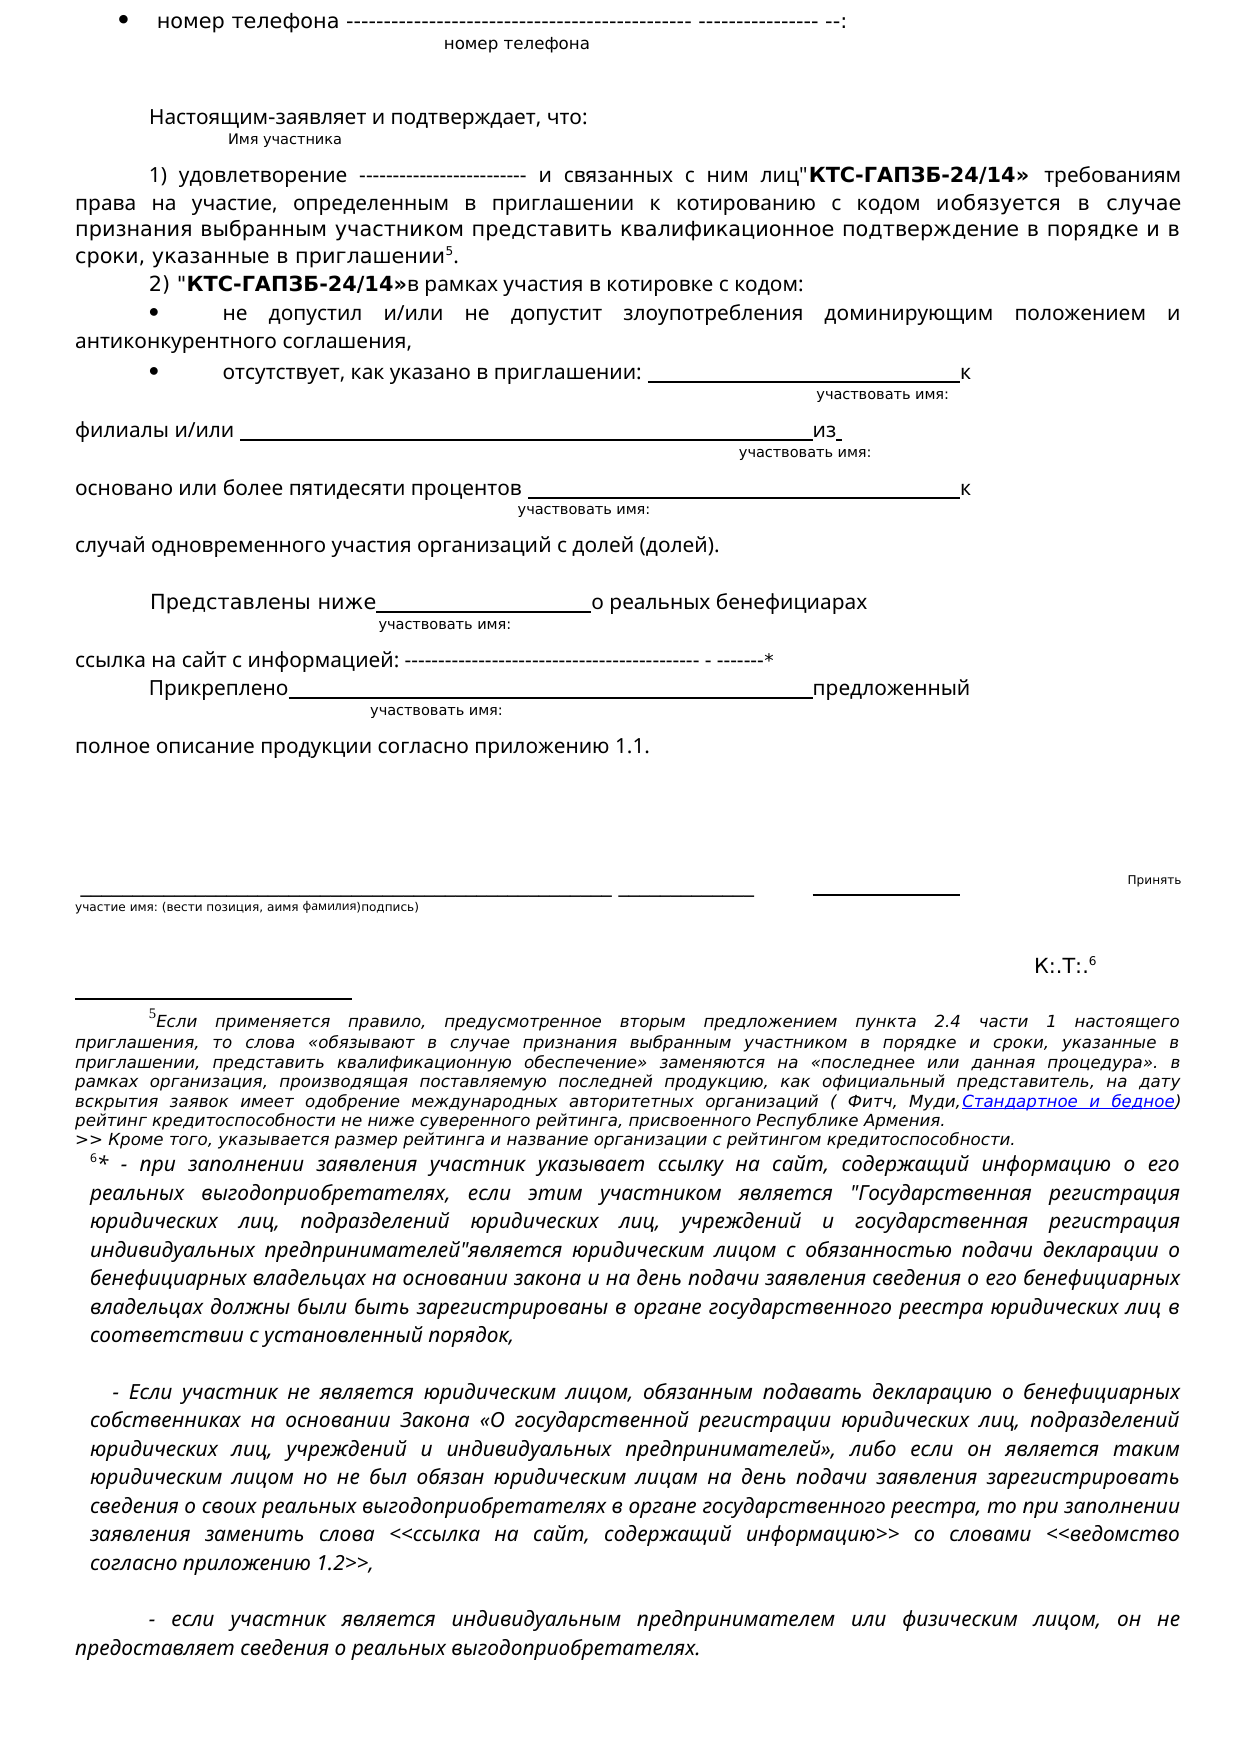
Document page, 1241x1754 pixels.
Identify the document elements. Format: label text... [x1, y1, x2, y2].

text основано или более пятидесяти процентов к [75, 473, 1181, 501]
list номер телефона ---------------------------------------------- ---------------- --: [119, 9, 1181, 34]
text номер телефона [444, 34, 1181, 53]
text 2) "КТС-ГАПЗБ-24/14»в рамках участия в котировке с кодом: [75, 269, 1181, 298]
text ссылка на сайт с информацией: -------------------------------------------- - -------* [75, 645, 1181, 673]
text Прикреплено предложенный [75, 673, 1181, 702]
text участвовать имя: [75, 702, 1181, 731]
text случай одновременного участия организаций с долей (долей). [75, 530, 1181, 559]
text участвовать имя: [75, 386, 1181, 415]
text Имя участника [75, 131, 1181, 160]
text 1) удовлетворение ------------------------- и связанных с ним лиц"КТС-ГАПЗБ-24/14» требованиям права на участие, определенным в приглашении к котированию с кодом иобязуется в случае признания выбранным участником представить квалификационное подтверждение в порядке и в сроки, указанные в приглашении. [75, 160, 1181, 269]
text Представлены ниже о реальных бенефициарах [150, 587, 1181, 616]
list не допустил и/или не допустит злоупотребления доминирующим положением и антиконкурентного соглашения, [75, 298, 1181, 354]
text участвовать имя: [75, 616, 1181, 645]
text К:.Т:. [75, 954, 1181, 979]
text полное описание продукции согласно приложению 1.1. [75, 731, 1181, 759]
list отсутствует, как указано в приглашении: к [75, 354, 1181, 386]
text Настоящим-заявляет и подтверждает, что: [75, 102, 1181, 131]
text участвовать имя: [75, 443, 1181, 473]
text филиалы и/или из [75, 415, 1181, 443]
text участвовать имя: [75, 501, 1181, 530]
text ___________________________________________________ _____________ Принять участие имя: (вести позиция, аимя фамилия)подпись) [75, 873, 1181, 926]
